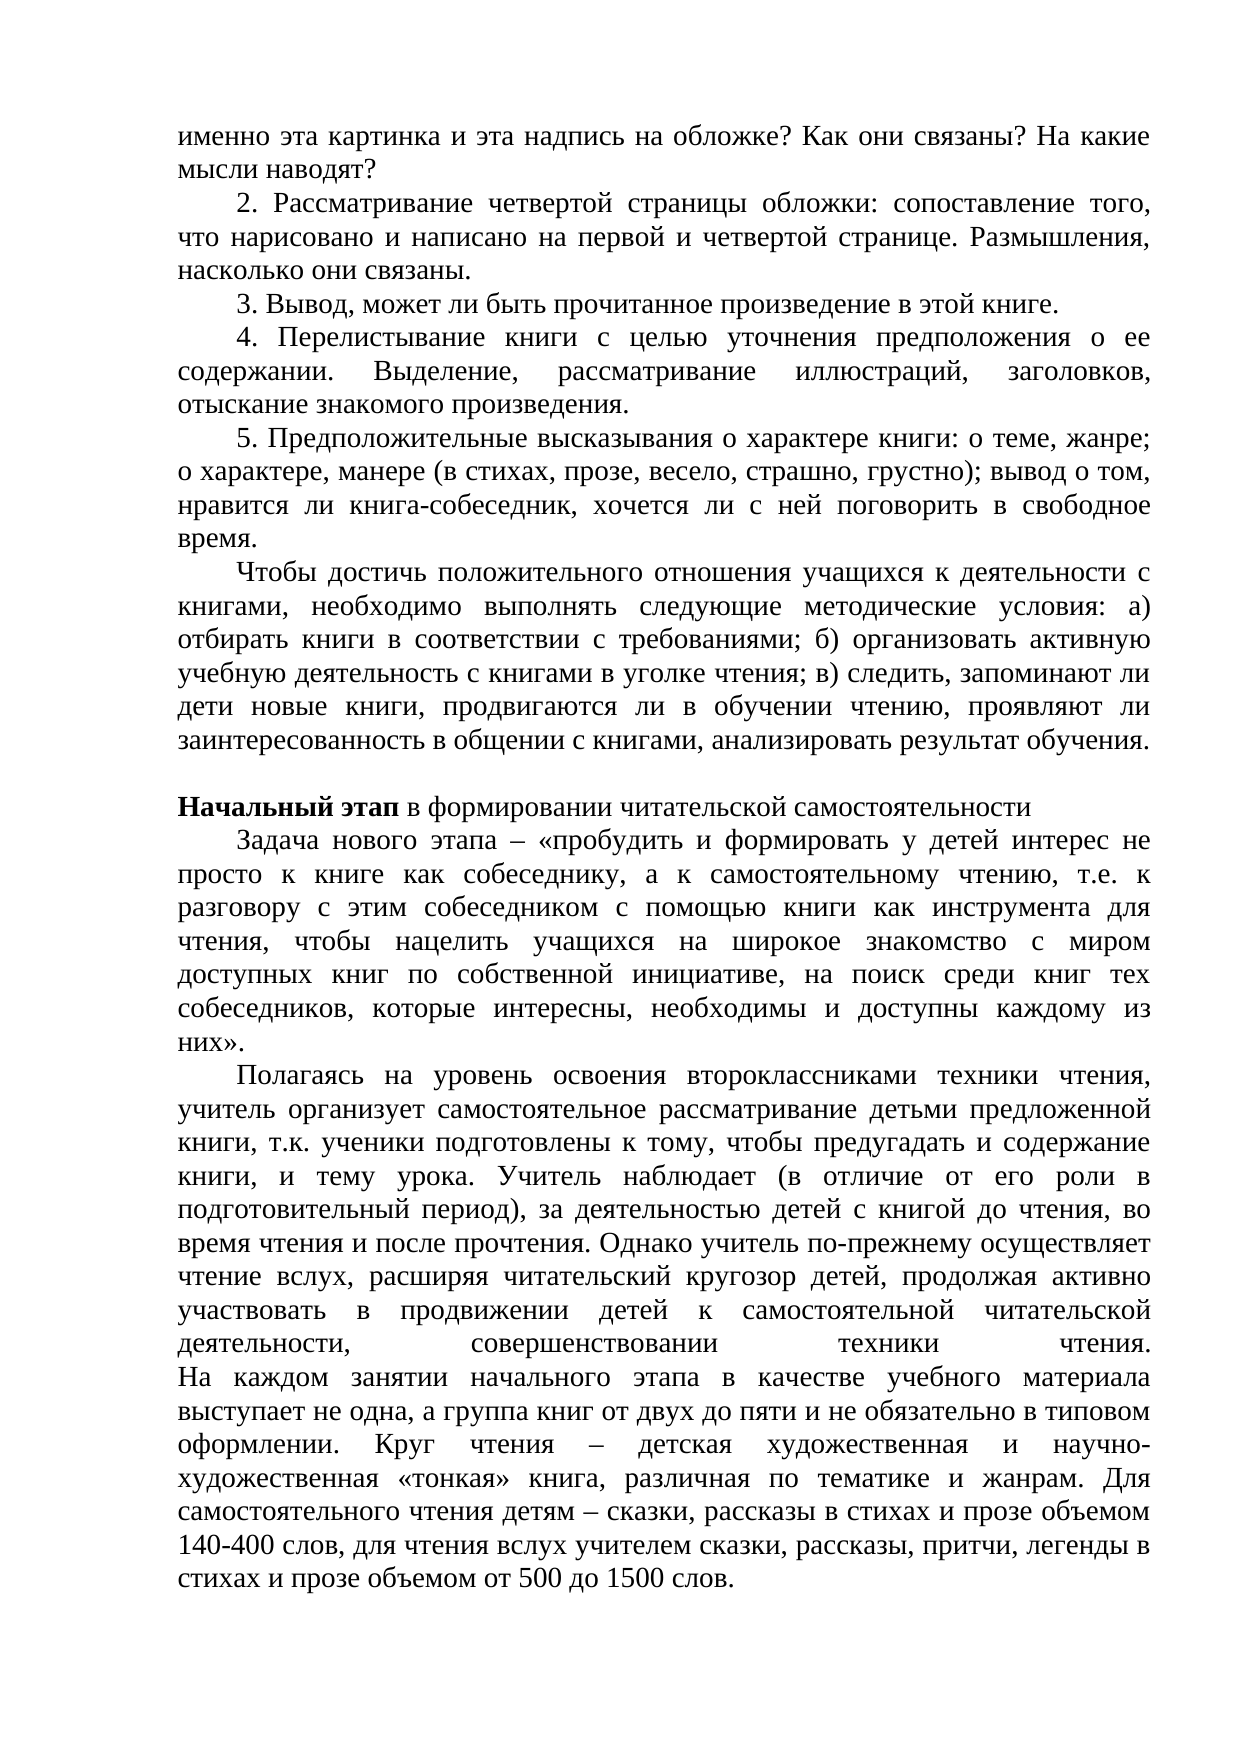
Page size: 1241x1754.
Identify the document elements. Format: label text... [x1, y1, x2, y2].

text Чтобы достичь положительного отношения учащихся к деятельности с книгами, необходимо выполнять следующие методические условия: а) отбирать книги в соответствии с требованиями; б) организовать активную учебную деятельность с книгами в уголке чтения; в) следить, запоминают ли дети новые книги, продвигаются ли в обучении чтению, проявляют ли заинтересованность в общении с книгами, анализировать результат обучения. [177, 554, 1152, 755]
text Полагаясь на уровень освоения второклассниками техники чтения, учитель организует самостоятельное рассматривание детьми предложенной книги, т.к. ученики подготовлены к тому, чтобы предугадать и содержание книги, и тему урока. Учитель наблюдает (в отличие от его роли в подготовительный период), за деятельностью детей с книгой до чтения, во время чтения и после прочтения. Однако учитель по-прежнему осуществляет чтение вслух, расширяя читательский кругозор детей, продолжая активно участвовать в продвижении детей к самостоятельной читательской деятельности, совершенствовании техники чтения. На каждом занятии начального этапа в качестве учебного материала выступает не одна, а группа книг от двух до пяти и не обязательно в типовом оформлении. Круг чтения – детская художественная и научно-художественная «тонкая» книга, различная по тематике и жанрам. Для самостоятельного чтения детям – сказки, рассказы в стихах и прозе объемом 140-400 слов, для чтения вслух учителем сказки, рассказы, притчи, легенды в стихах и прозе объемом от 500 до 1500 слов. [177, 1057, 1152, 1594]
text Начальный этап в формировании читательской самостоятельности [177, 755, 1152, 822]
text Задача нового этапа – «пробудить и формировать у детей интерес не просто к книге как собеседнику, а к самостоятельному чтению, т.е. к разговору с этим собеседником с помощью книги как инструмента для чтения, чтобы нацелить учащихся на широкое знакомство с миром доступных книг по собственной инициативе, на поиск среди книг тех собеседников, которые интересны, необходимы и доступны каждому из них». [177, 822, 1152, 1057]
text 5. Предположительные высказывания о характере книги: о теме, жанре; о характере, манере (в стихах, прозе, весело, страшно, грустно); вывод о том, нравится ли книга-собеседник, хочется ли с ней поговорить в свободное время. [177, 420, 1152, 554]
text 4. Перелистывание книги с целью уточнения предположения о ее содержании. Выделение, рассматривание иллюстраций, заголовков, отыскание знакомого произведения. [177, 319, 1152, 420]
text 3. Вывод, может ли быть прочитанное произведение в этой книге. [177, 286, 1152, 319]
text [177, 118, 1152, 185]
text 2. Рассматривание четвертой страницы обложки: сопоставление того, что нарисовано и написано на первой и четвертой странице. Размышления, насколько они связаны. [177, 185, 1152, 286]
